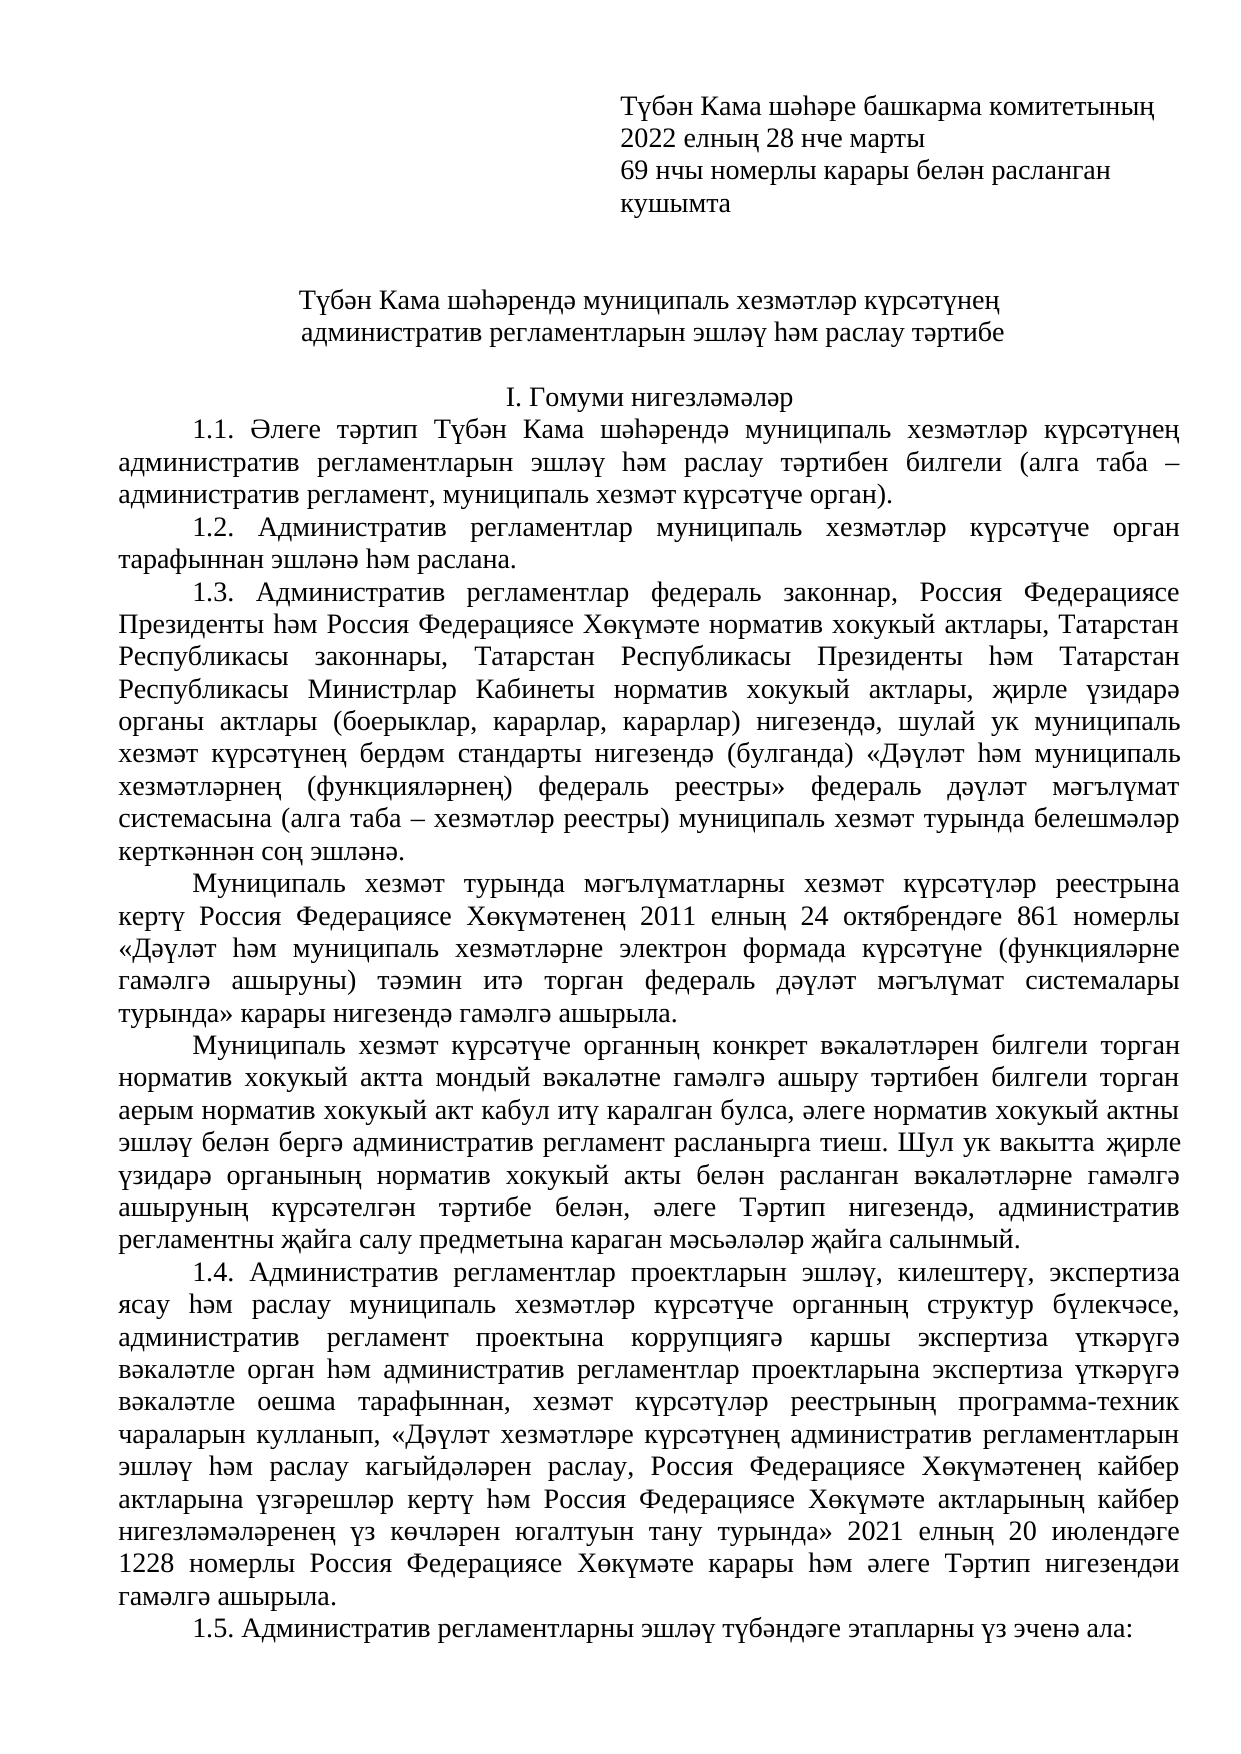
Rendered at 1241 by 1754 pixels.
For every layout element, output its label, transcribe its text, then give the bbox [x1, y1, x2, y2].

text Түбән Кама шәһәрендә муниципаль хезмәтләр күрсәтүнең [118, 283, 1181, 315]
text 1.5. Административ регламентларны эшләү түбәндәге этапларны үз эченә ала: [118, 1611, 1181, 1644]
text I. Гомуми нигезләмәләр [118, 380, 1181, 413]
text Түбән Кама шәһәре башкарма комитетының [620, 89, 1181, 121]
text Муниципаль хезмәт күрсәтүче органның конкрет вәкаләтләрен билгели торган норматив хокукый актта мондый вәкаләтне гамәлгә ашыру тәртибен билгели торган аерым норматив хокукый акт кабул итү каралган булса, әлеге норматив хокукый актны эшләү белән бергә административ регламент расланырга тиеш. Шул ук вакытта җирле үзидарә органының норматив хокукый акты белән расланган вәкаләтләрне гамәлгә ашыруның күрсәтелгән тәртибе белән, әлеге Тәртип нигезендә, административ регламентны җайга салу предметына караган мәсьәләләр җайга салынмый. [118, 1028, 1181, 1255]
text 2022 елның 28 нче марты [620, 121, 1181, 153]
text 1.4. Административ регламентлар проектларын эшләү, килештерү, экспертиза ясау һәм раслау муниципаль хезмәтләр күрсәтүче органның структур бүлекчәсе, административ регламент проектына коррупциягә каршы экспертиза үткәрүгә вәкаләтле орган һәм административ регламентлар проектларына экспертиза үткәрүгә вәкаләтле оешма тарафыннан, хезмәт күрсәтүләр реестрының программа-техник чараларын кулланып, «Дәүләт хезмәтләре күрсәтүнең административ регламентларын эшләү һәм раслау кагыйдәләрен раслау, Россия Федерациясе Хөкүмәтенең кайбер актларына үзгәрешләр кертү һәм Россия Федерациясе Хөкүмәте актларының кайбер нигезләмәләренең үз көчләрен югалтуын тану турында» 2021 елның 20 июлендәге 1228 номерлы Россия Федерациясе Хөкүмәте карары һәм әлеге Тәртип нигезендәи гамәлгә ашырыла. [118, 1255, 1181, 1611]
text Муниципаль хезмәт турында мәгълүматларны хезмәт күрсәтүләр реестрына кертү Россия Федерациясе Хөкүмәтенең 2011 елның 24 октябрендәге 861 номерлы «Дәүләт һәм муниципаль хезмәтләрне электрон формада күрсәтүне (функцияләрне гамәлгә ашыруны) тәэмин итә торган федераль дәүләт мәгълүмат системалары турында» карары нигезендә гамәлгә ашырыла. [118, 866, 1181, 1028]
text 1.3. Административ регламентлар федераль законнар, Россия Федерациясе Президенты һәм Россия Федерациясе Хөкүмәте норматив хокукый актлары, Татарстан Республикасы законнары, Татарстан Республикасы Президенты һәм Татарстан Республикасы Министрлар Кабинеты норматив хокукый актлары, җирле үзидарә органы актлары (боерыклар, карарлар, карарлар) нигезендә, шулай ук муниципаль хезмәт күрсәтүнең бердәм стандарты нигезендә (булганда) «Дәүләт һәм муниципаль хезмәтләрнең (функцияләрнең) федераль реестры» федераль дәүләт мәгълүмат системасына (алга таба – хезмәтләр реестры) муниципаль хезмәт турында белешмәләр керткәннән соң эшләнә. [118, 574, 1181, 866]
text 69 нчы номерлы карары белән расланган [620, 153, 1181, 186]
text 1.1. Әлеге тәртип Түбән Кама шәһәрендә муниципаль хезмәтләр күрсәтүнең административ регламентларын эшләү һәм раслау тәртибен билгели (алга таба – административ регламент, муниципаль хезмәт күрсәтүче орган). [118, 413, 1181, 510]
text административ регламентларын эшләү һәм раслау тәртибе [118, 315, 1181, 348]
text кушымта [620, 186, 1181, 218]
text 1.2. Административ регламентлар муниципаль хезмәтләр күрсәтүче орган тарафыннан эшләнә һәм раслана. [118, 510, 1181, 574]
